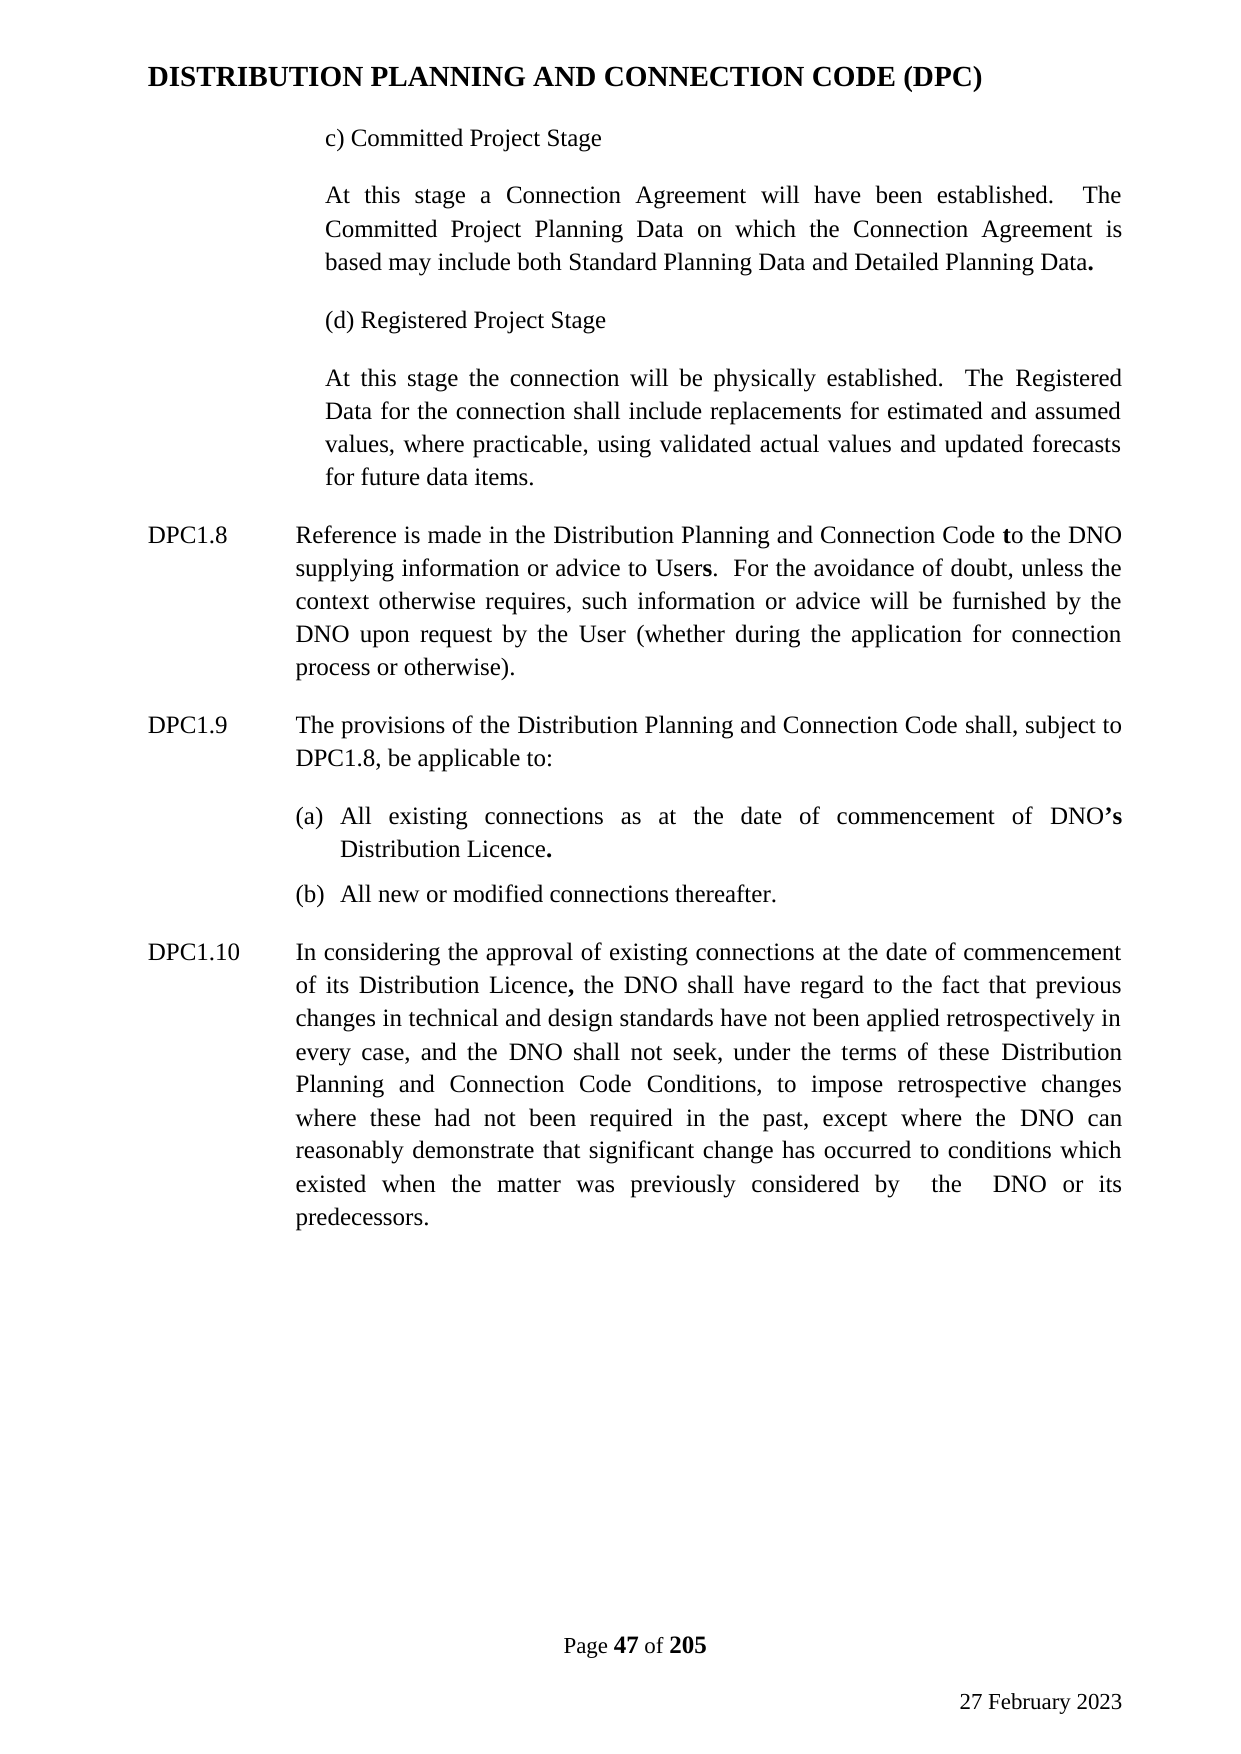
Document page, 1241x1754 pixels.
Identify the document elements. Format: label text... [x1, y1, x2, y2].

text DPC1.10 In considering the approval of existing connections at the date of commencement of its Distribution Licence, the DNO shall have regard to the fact that previous changes in technical and design standards have not been applied retrospectively in every case, and the DNO shall not seek, under the terms of these Distribution Planning and Connection Code Conditions, to impose retrospective changes where these had not been required in the past, except where the DNO can reasonably demonstrate that significant change has occurred to conditions which existed when the matter was previously considered by the DNO or its predecessors. [148, 937, 1122, 1230]
text c) Committed Project Stage [325, 123, 1122, 151]
text (b) All new or modified connections thereafter. [295, 879, 1122, 908]
text (d) Registered Project Stage [325, 305, 1122, 333]
text DPC1.8 Reference is made in the Distribution Planning and Connection Code to the DNO supplying information or advice to Users. For the avoidance of doubt, unless the context otherwise requires, such information or advice will be furnished by the DNO upon request by the User (whether during the application for connection process or otherwise). [148, 520, 1122, 681]
text At this stage a Connection Agreement will have been established. The Committed Project Planning Data on which the Connection Agreement is based may include both Standard Planning Data and Detailed Planning Data. [325, 181, 1122, 275]
text At this stage the connection will be physically established. The Registered Data for the connection shall include replacements for estimated and assumed values, where practicable, using validated actual values and updated forecasts for future data items. [325, 363, 1122, 491]
text DPC1.9 The provisions of the Distribution Planning and Connection Code shall, subject to DPC1.8, be applicable to: [148, 710, 1122, 772]
text (a) All existing connections as at the date of commencement of DNO’s Distribution Licence. [295, 801, 1122, 863]
